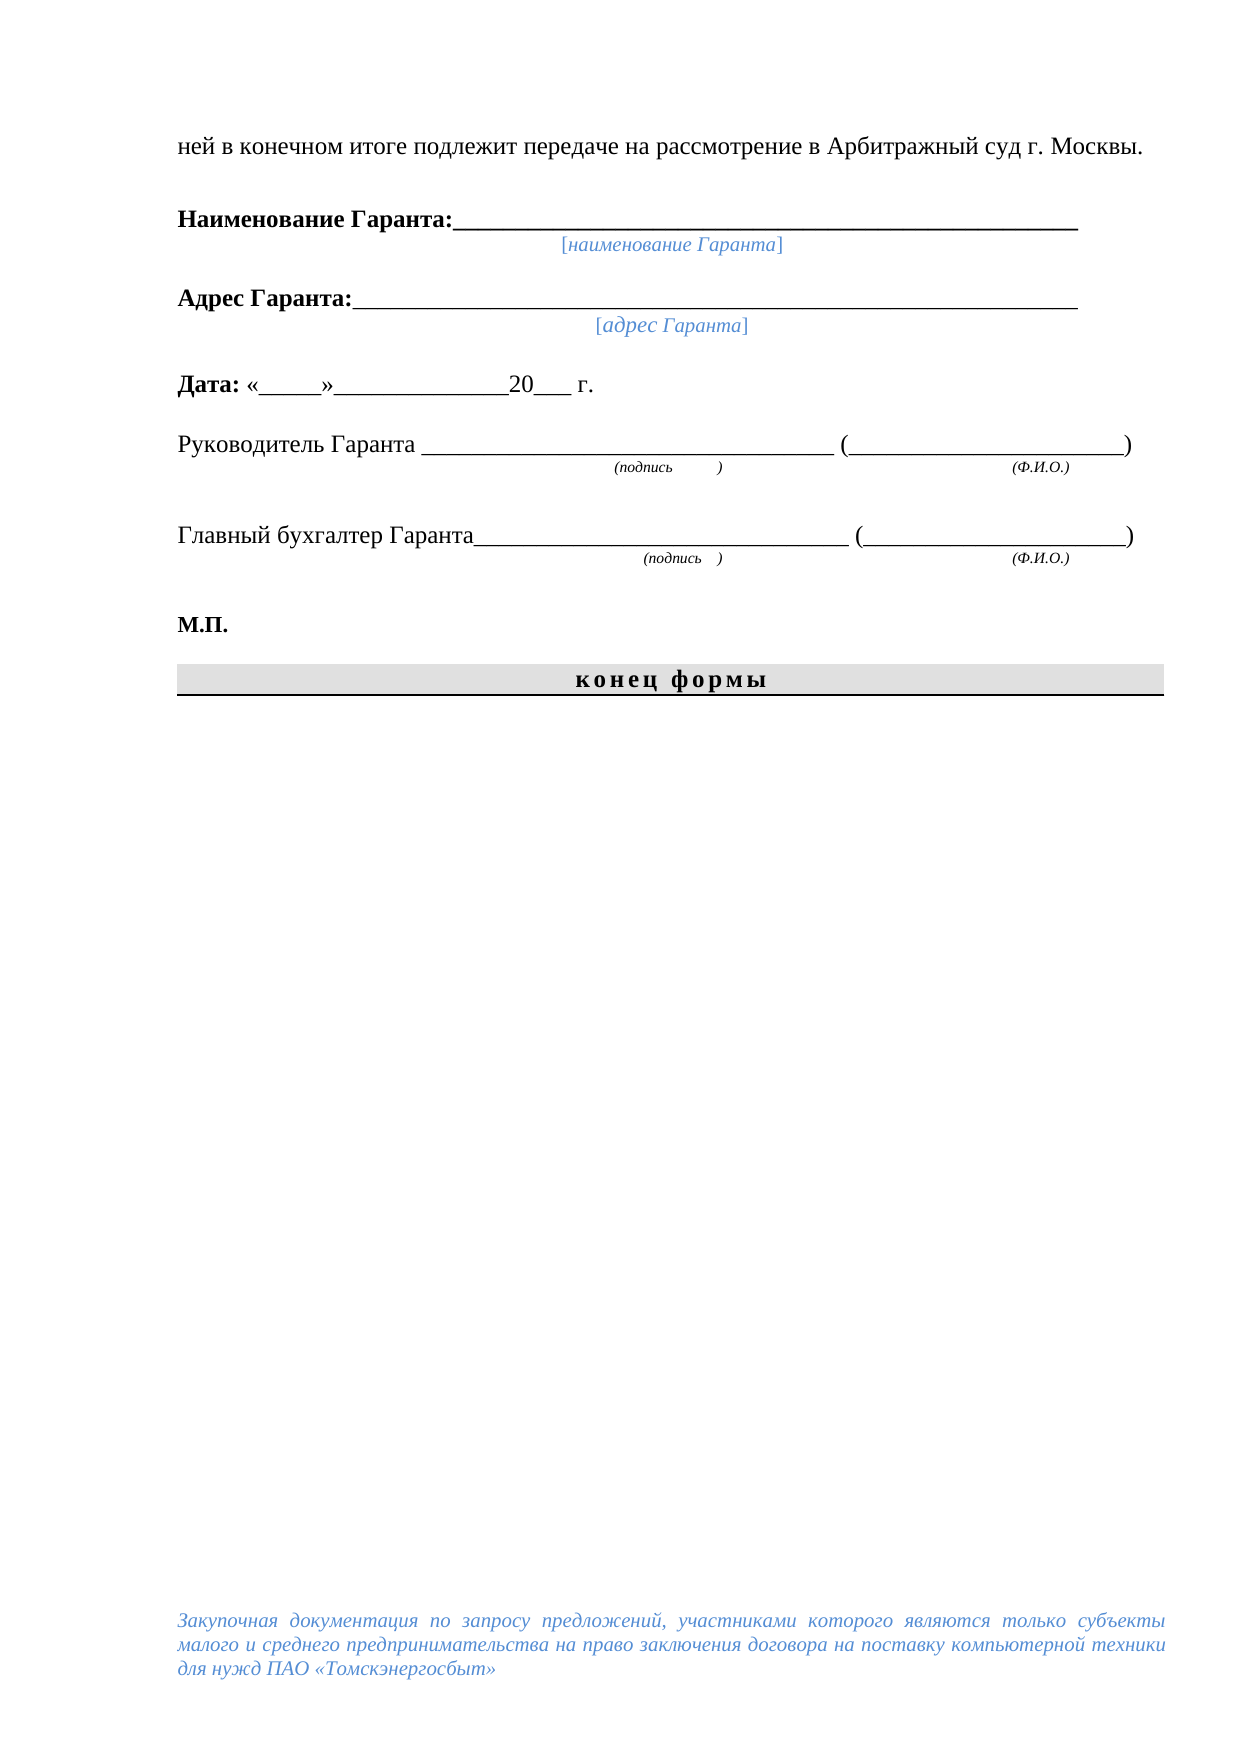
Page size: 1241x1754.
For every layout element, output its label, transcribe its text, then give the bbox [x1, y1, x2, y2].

text Дата: «_____»______________20___ г. [177, 369, 1167, 398]
text М.П. [177, 611, 1167, 637]
text (подпись ) (Ф.И.О.) [443, 458, 1167, 489]
text [адрес Гаранта] [177, 312, 1167, 338]
text конец формы [177, 664, 1164, 694]
text Главный бухгалтер Гаранта______________________________ (_____________________) [177, 520, 1167, 549]
text Адрес Гаранта:__________________________________________________________ [177, 283, 1167, 312]
text Руководитель Гаранта _________________________________ (______________________) [177, 429, 1167, 458]
text Наименование Гаранта:__________________________________________________ [177, 204, 1167, 232]
text (подпись ) (Ф.И.О.) [472, 549, 1167, 580]
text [177, 131, 1167, 160]
text [наименование Гаранта] [177, 232, 1167, 256]
